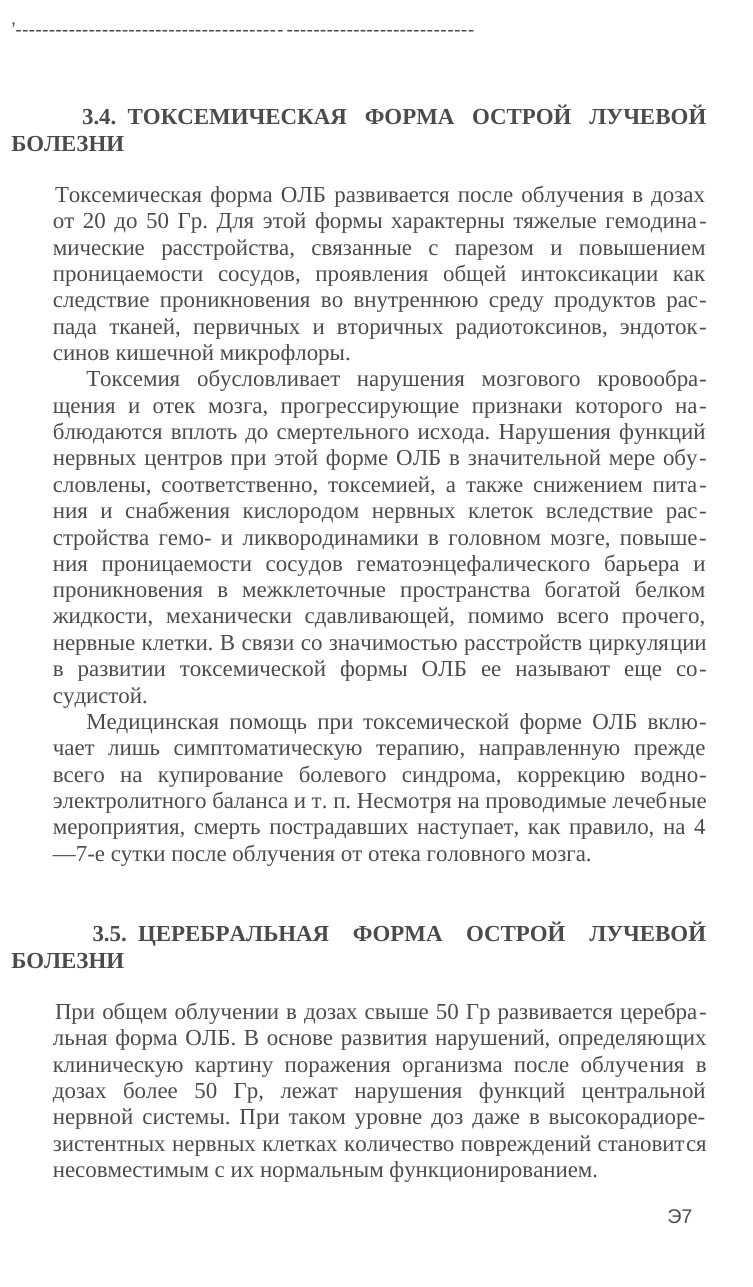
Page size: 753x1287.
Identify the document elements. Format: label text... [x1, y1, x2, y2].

text При общем облучении в дозах свыше 50 Гр развивается церебральная форма ОЛБ. В основе развития нарушений, определяющих клиническую картину поражения организма после облучения в дозах более 50 Гр, лежат нарушения функций центральной нервной системы. При таком уровне доз даже в высокорадиоре- зистентных нервных клетках количество повреждений становится несовместимым с их нормальным функционированием. [53, 998, 706, 1182]
text Медицинская помощь при токсемической форме ОЛБ включает лишь симптоматическую терапию, направленную прежде всего на купирование болевого синдрома, коррекцию водноэлектролитного баланса и т. п. Несмотря на проводимые лечебные мероприятия, смерть пострадавших наступает, как правило, на 4—7-е сутки после облучения от отека головного мозга. [53, 708, 706, 866]
list ТОКСЕМИЧЕСКАЯ ФОРМА ОСТРОЙ ЛУЧЕВОЙ БОЛЕЗНИ [11, 103, 706, 156]
text Токсемия обусловливает нарушения мозгового кровообращения и отек мозга, прогрессирующие признаки которого наблюдаются вплоть до смертельного исхода. Нарушения функций нервных центров при этой форме ОЛБ в значительной мере обусловлены, соответственно, токсемией, а также снижением питания и снабжения кислородом нервных клеток вследствие расстройства гемо- и ликвородинамики в головном мозге, повышения проницаемости сосудов гематоэнцефалического барьера и проникновения в межклеточные пространства богатой белком жидкости, механически сдавливающей, помимо всего прочего, нервные клетки. В связи со значимостью расстройств циркуляции в развитии токсемической формы ОЛБ ее называют еще сосудистой. [53, 365, 706, 708]
text ’ [11, 18, 706, 41]
text Токсемическая форма ОЛБ развивается после облучения в дозах от 20 до 50 Гр. Для этой формы характерны тяжелые гемодинамические расстройства, связанные с парезом и повышением проницаемости сосудов, проявления общей интоксикации как следствие проникновения во внутреннюю среду продуктов распада тканей, первичных и вторичных радиотоксинов, эндотоксинов кишечной микрофлоры. [53, 181, 706, 365]
list ЦЕРЕБРАЛЬНАЯ ФОРМА ОСТРОЙ ЛУЧЕВОЙ БОЛЕЗНИ [11, 920, 706, 973]
